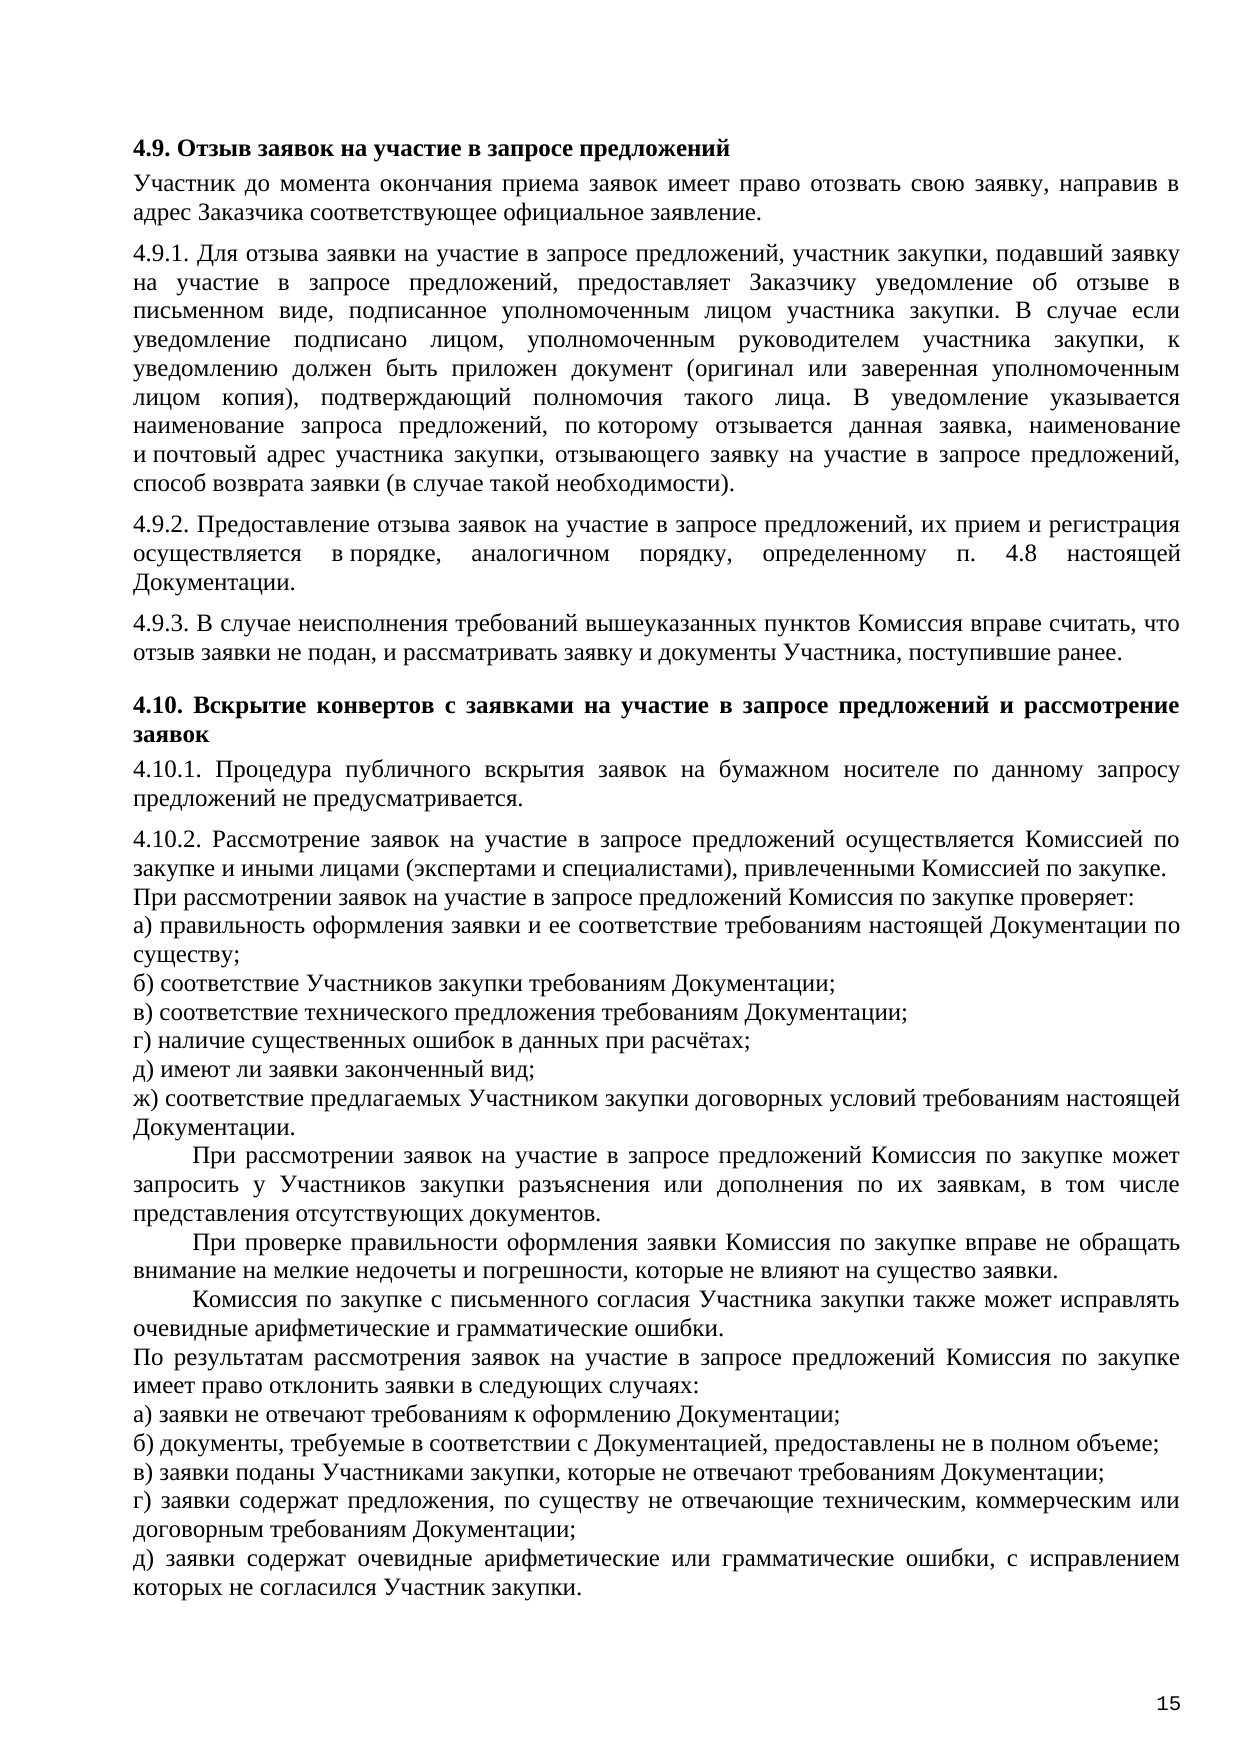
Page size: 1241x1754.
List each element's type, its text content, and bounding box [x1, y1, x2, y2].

text При проверке правильности оформления заявки Комиссия по закупке вправе не обращать внимание на мелкие недочеты и погрешности, которые не влияют на существо заявки. [133, 1227, 1181, 1284]
text д) заявки содержат очевидные арифметические или грамматические ошибки, с исправлением которых не согласился Участник закупки. [133, 1543, 1181, 1600]
subtitle 4.10. Вскрытие конвертов с заявками на участие в запросе предложений и рассмотрение заявок [133, 690, 1181, 748]
text в) соответствие технического предложения требованиям Документации; [133, 997, 1181, 1025]
text г) наличие существенных ошибок в данных при расчётах; [133, 1025, 1181, 1054]
text 4.10.1. Процедура публичного вскрытия заявок на бумажном носителе по данному запросу предложений не предусматривается. [133, 754, 1181, 812]
text 4.10.2. Рассмотрение заявок на участие в запросе предложений осуществляется Комиссией по закупке и иными лицами (экспертами и специалистами), привлеченными Комиссией по закупке. [133, 824, 1181, 882]
text в) заявки поданы Участниками закупки, которые не отвечают требованиям Документации; [133, 1457, 1181, 1485]
subtitle 4.9. Отзыв заявок на участие в запросе предложений [133, 133, 1181, 162]
text По результатам рассмотрения заявок на участие в запросе предложений Комиссия по закупке имеет право отклонить заявки в следующих случаях: [133, 1342, 1181, 1399]
text г) заявки содержат предложения, по существу не отвечающие техническим, коммерческим или договорным требованиям Документации; [133, 1485, 1181, 1543]
text При рассмотрении заявок на участие в запросе предложений Комиссия по закупке может запросить у Участников закупки разъяснения или дополнения по их заявкам, в том числе представления отсутствующих документов. [133, 1140, 1181, 1227]
text а) правильность оформления заявки и ее соответствие требованиям настоящей Документации по существу; [133, 910, 1181, 968]
text б) документы, требуемые в соответствии с Документацией, предоставлены не в полном объеме; [133, 1428, 1181, 1457]
text 4.9.1. Для отзыва заявки на участие в запросе предложений, участник закупки, подавший заявку на участие в запросе предложений, предоставляет Заказчику уведомление об отзыве в письменном виде, подписанное уполномоченным лицом участника закупки. В случае если уведомление подписано лицом, уполномоченным руководителем участника закупки, к уведомлению должен быть приложен документ (оригинал или заверенная уполномоченным лицом копия), подтверждающий полномочия такого лица. В уведомление указывается наименование запроса предложений, по которому отзывается данная заявка, наименование и почтовый адрес участника закупки, отзывающего заявку на участие в запросе предложений, способ возврата заявки (в случае такой необходимости). [133, 238, 1181, 497]
text б) соответствие Участников закупки требованиям Документации; [133, 968, 1181, 997]
text ж) соответствие предлагаемых Участником закупки договорных условий требованиям настоящей Документации. [133, 1083, 1181, 1140]
text д) имеют ли заявки законченный вид; [133, 1054, 1181, 1083]
text 4.9.2. Предоставление отзыва заявок на участие в запросе предложений, их прием и регистрация осуществляется в порядке, аналогичном порядку, определенному п. 4.8 настоящей Документации. [133, 509, 1181, 595]
text При рассмотрении заявок на участие в запросе предложений Комиссия по закупке проверяет: [133, 882, 1181, 910]
text Участник до момента окончания приема заявок имеет право отозвать свою заявку, направив в адрес Заказчика соответствующее официальное заявление. [133, 168, 1181, 225]
text 4.9.3. В случае неисполнения требований вышеуказанных пунктов Комиссия вправе считать, что отзыв заявки не подан, и рассматривать заявку и документы Участника, поступившие ранее. [133, 608, 1181, 665]
text Комиссия по закупке с письменного согласия Участника закупки также может исправлять очевидные арифметические и грамматические ошибки. [133, 1284, 1181, 1342]
text a) заявки не отвечают требованиям к оформлению Документации; [133, 1399, 1181, 1428]
